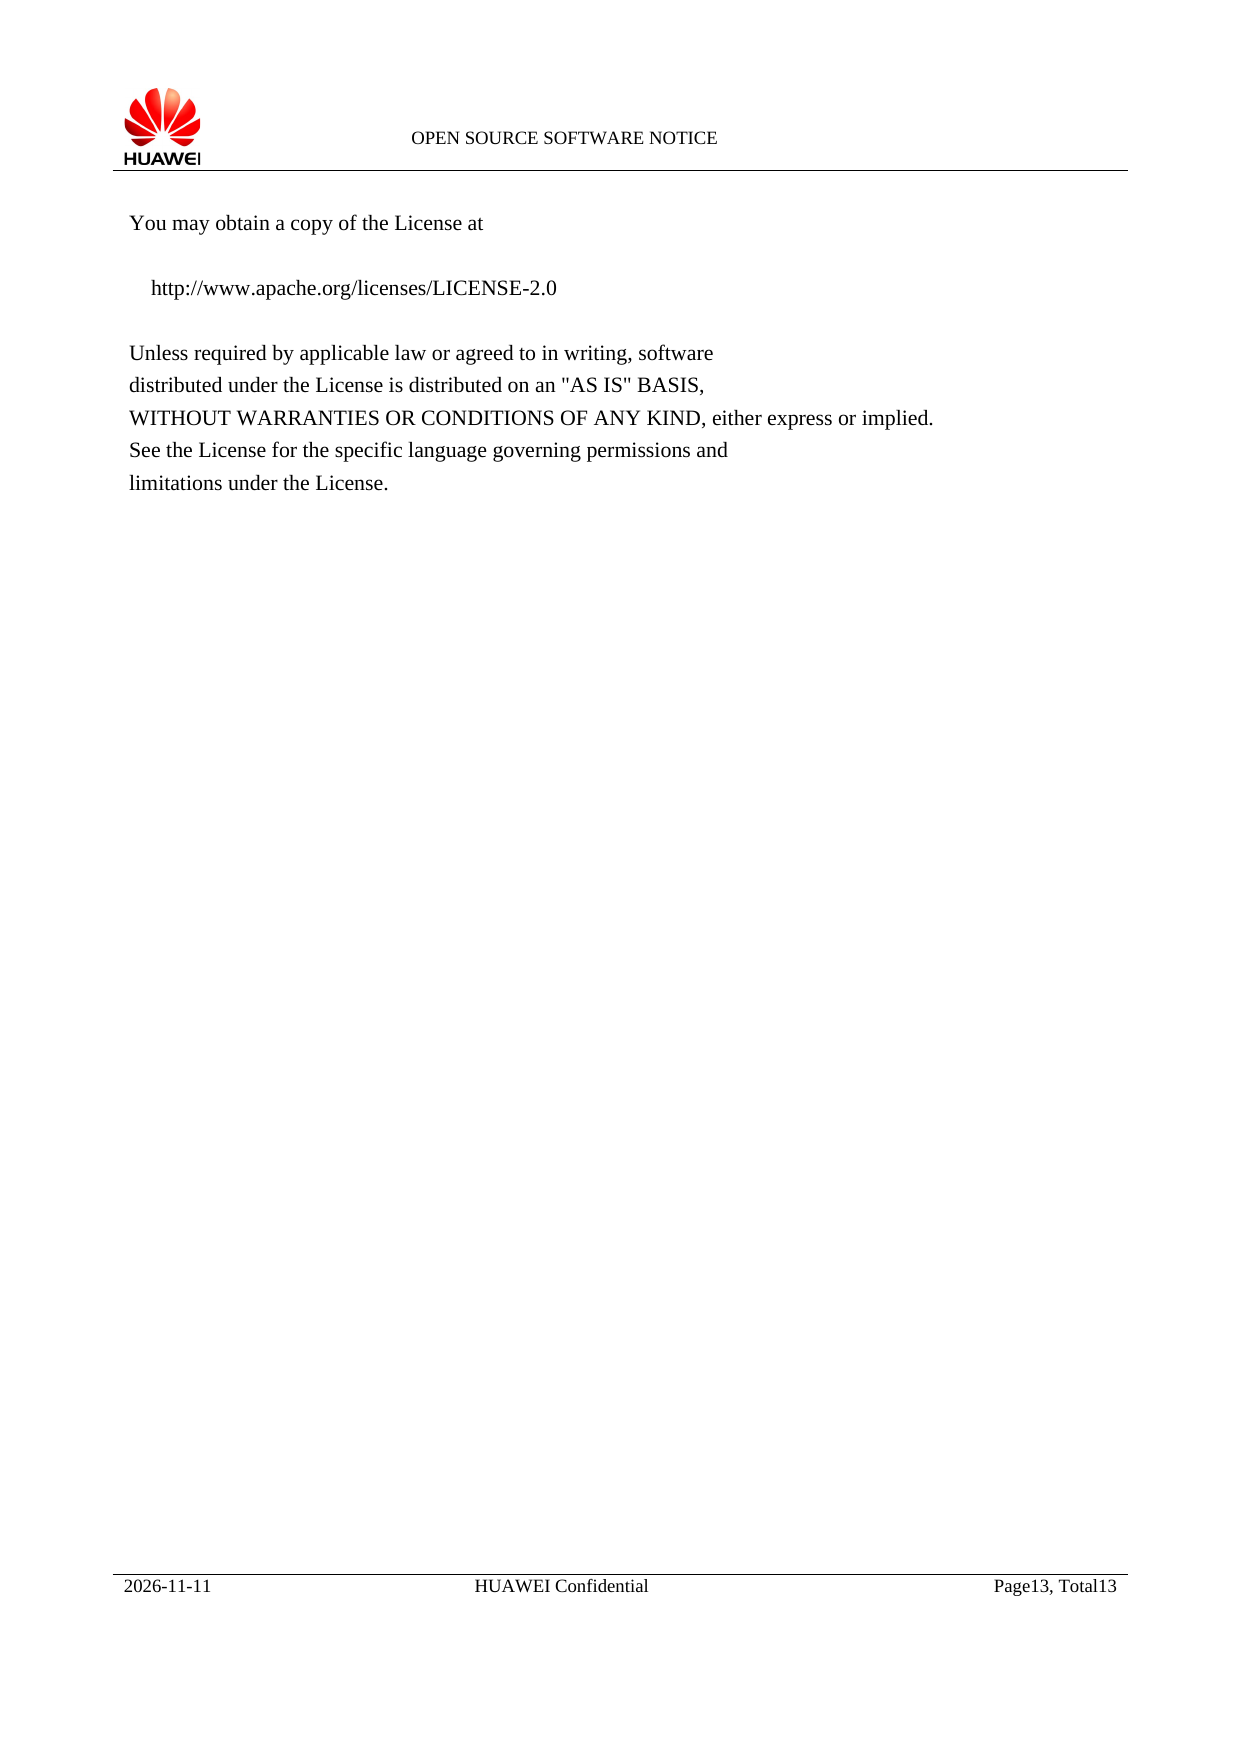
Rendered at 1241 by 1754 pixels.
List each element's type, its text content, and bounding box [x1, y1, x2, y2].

picture [124, 88, 201, 165]
